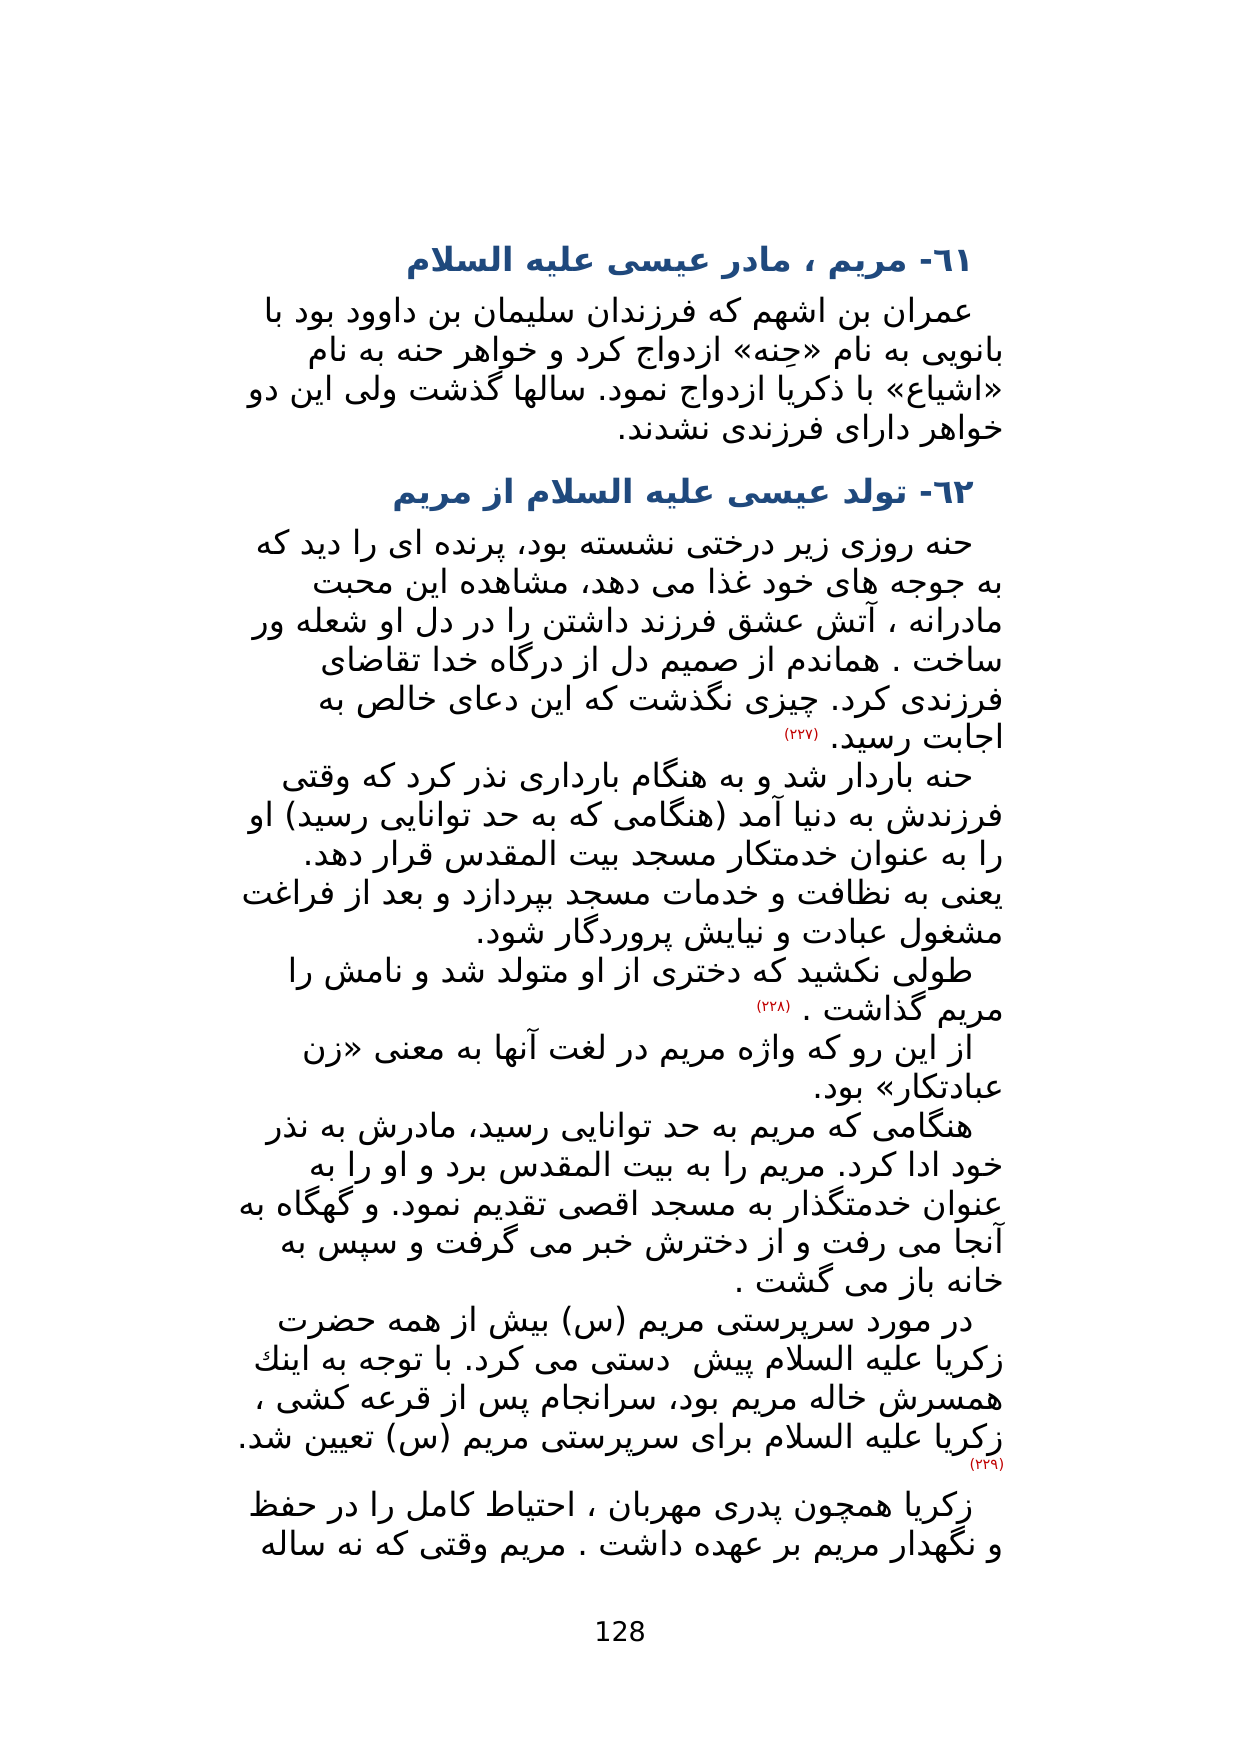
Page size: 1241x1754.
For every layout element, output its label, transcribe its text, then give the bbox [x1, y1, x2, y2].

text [236, 1485, 1004, 1563]
text عمران بن اشهم كه فرزندان سليمان بن داوود بود با بانويى به نام «حِنه» ازدواج كرد و خواهر حنه به نام «اشياع» با ذكريا ازدواج نمود. سالها گذشت ولى اين دو خواهر داراى فرزندى نشدند. [236, 292, 1004, 447]
text حنه باردار شد و به هنگام باردارى نذر كرد كه وقتى فرزندش به دنيا آمد (هنگامى كه به حد توانايى رسيد) او را به عنوان خدمتكار مسجد بيت المقدس قرار دهد. يعنى به نظافت و خدمات مسجد بپردازد و بعد از فراغت مشغول عبادت و نيايش پروردگار شود. [236, 757, 1004, 951]
text حنه روزى زير درختى نشسته بود، پرنده اى را ديد كه به جوجه هاى خود غذا مى دهد، مشاهده اين محبت مادرانه ، آتش عشق فرزند داشتن را در دل او شعله ور ساخت . هماندم از صميم دل از درگاه خدا تقاضاى فرزندى كرد. چيزى نگذشت كه اين دعاى خالص به اجابت رسيد. (٢٢٧) [236, 524, 1004, 757]
text از اين رو كه واژه مريم در لغت آنها به معنى «زن عبادتكار» بود. [236, 1029, 1004, 1106]
subtitle ٦٢- تولد عيسى عليه السلام از مريم [236, 472, 1004, 511]
text طولى نكشيد كه دخترى از او متولد شد و نامش را مريم گذاشت . (٢٢٨) [236, 951, 1004, 1029]
text هنگامى كه مريم به حد توانايى رسيد، مادرش به نذر خود ادا كرد. مريم را به بيت المقدس برد و او را به عنوان خدمتگذار به مسجد اقصى تقديم نمود. و گهگاه به آنجا مى رفت و از دخترش خبر مى گرفت و سپس به خانه باز مى گشت . [236, 1106, 1004, 1301]
subtitle ٦١- مريم ، مادر عيسى عليه السلام [236, 241, 1004, 279]
text در مورد سرپرستى مريم (س) بيش از همه حضرت زكريا عليه السلام پيش ‍ دستى مى كرد. با توجه به اينك همسرش خاله مريم بود، سرانجام پس از قرعه كشى ، زكريا عليه السلام براى سرپرستى مريم (س) تعيين شد. (٢٢٩) [236, 1301, 1004, 1485]
